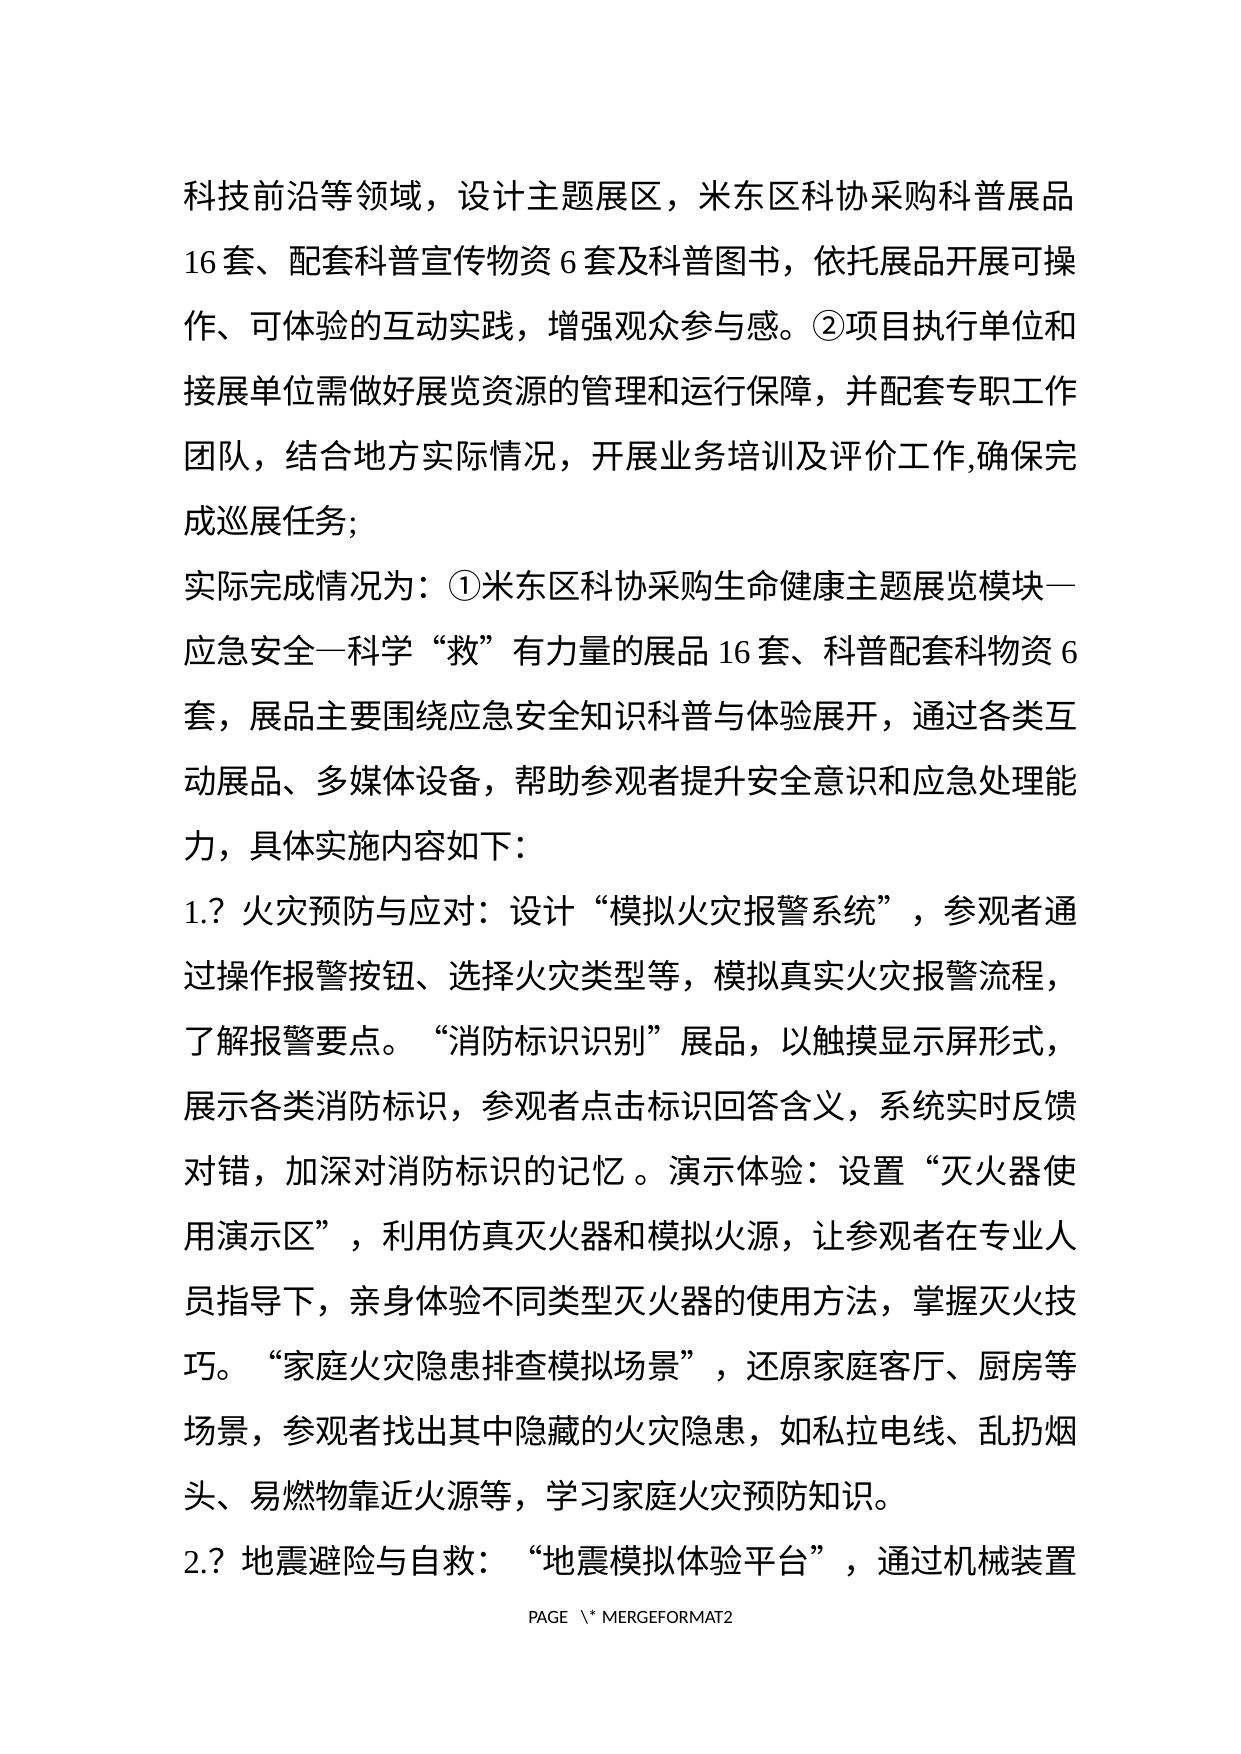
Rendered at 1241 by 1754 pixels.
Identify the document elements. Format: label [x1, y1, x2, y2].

text [183, 162, 1078, 1592]
